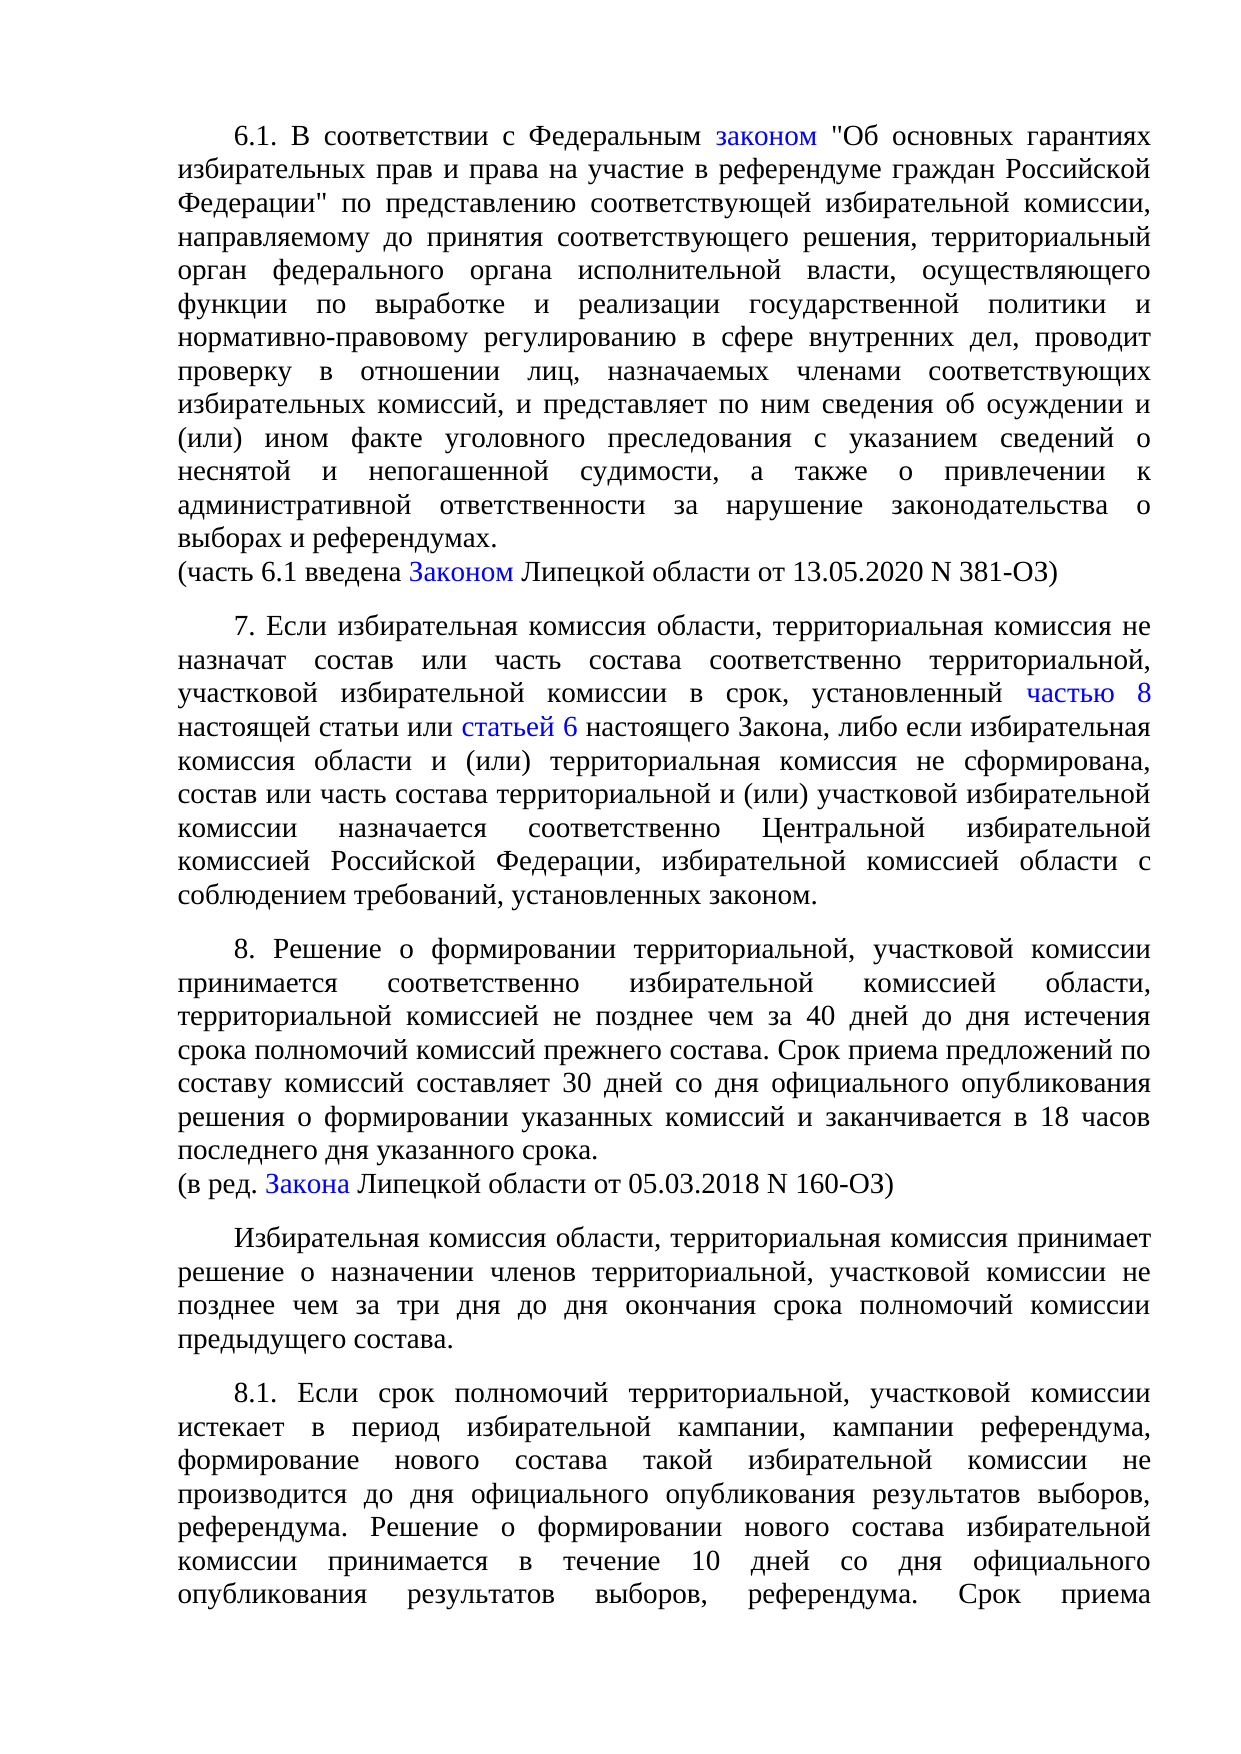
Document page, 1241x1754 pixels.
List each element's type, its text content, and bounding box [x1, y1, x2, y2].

text 7. Если избирательная комиссия области, территориальная комиссия не назначат состав или часть состава соответственно территориальной, участковой избирательной комиссии в срок, установленный частью 8 настоящей статьи или статьей 6 настоящего Закона, либо если избирательная комиссия области и (или) территориальная комиссия не сформирована, состав или часть состава территориальной и (или) участковой избирательной комиссии назначается соответственно Центральной избирательной комиссией Российской Федерации, избирательной комиссией области с соблюдением требований, установленных законом. [177, 608, 1152, 910]
text Избирательная комиссия области, территориальная комиссия принимает решение о назначении членов территориальной, участковой комиссии не позднее чем за три дня до дня окончания срока полномочий комиссии предыдущего состава. [177, 1220, 1152, 1354]
text (часть 6.1 введена Законом Липецкой области от 13.05.2020 N 381-ОЗ) [177, 554, 1152, 588]
text 8. Решение о формировании территориальной, участковой комиссии принимается соответственно избирательной комиссией области, территориальной комиссией не позднее чем за 40 дней до дня истечения срока полномочий комиссий прежнего состава. Срок приема предложений по составу комиссий составляет 30 дней со дня официального опубликования решения о формировании указанных комиссий и заканчивается в 18 часов последнего дня указанного срока. [177, 931, 1152, 1166]
text (в ред. Закона Липецкой области от 05.03.2018 N 160-ОЗ) [177, 1166, 1152, 1199]
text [177, 1375, 1152, 1610]
text 6.1. В соответствии с Федеральным законом "Об основных гарантиях избирательных прав и права на участие в референдуме граждан Российской Федерации" по представлению соответствующей избирательной комиссии, направляемому до принятия соответствующего решения, территориальный орган федерального органа исполнительной власти, осуществляющего функции по выработке и реализации государственной политики и нормативно-правовому регулированию в сфере внутренних дел, проводит проверку в отношении лиц, назначаемых членами соответствующих избирательных комиссий, и представляет по ним сведения об осуждении и (или) ином факте уголовного преследования с указанием сведений о неснятой и непогашенной судимости, а также о привлечении к административной ответственности за нарушение законодательства о выборах и референдумах. [177, 118, 1152, 554]
